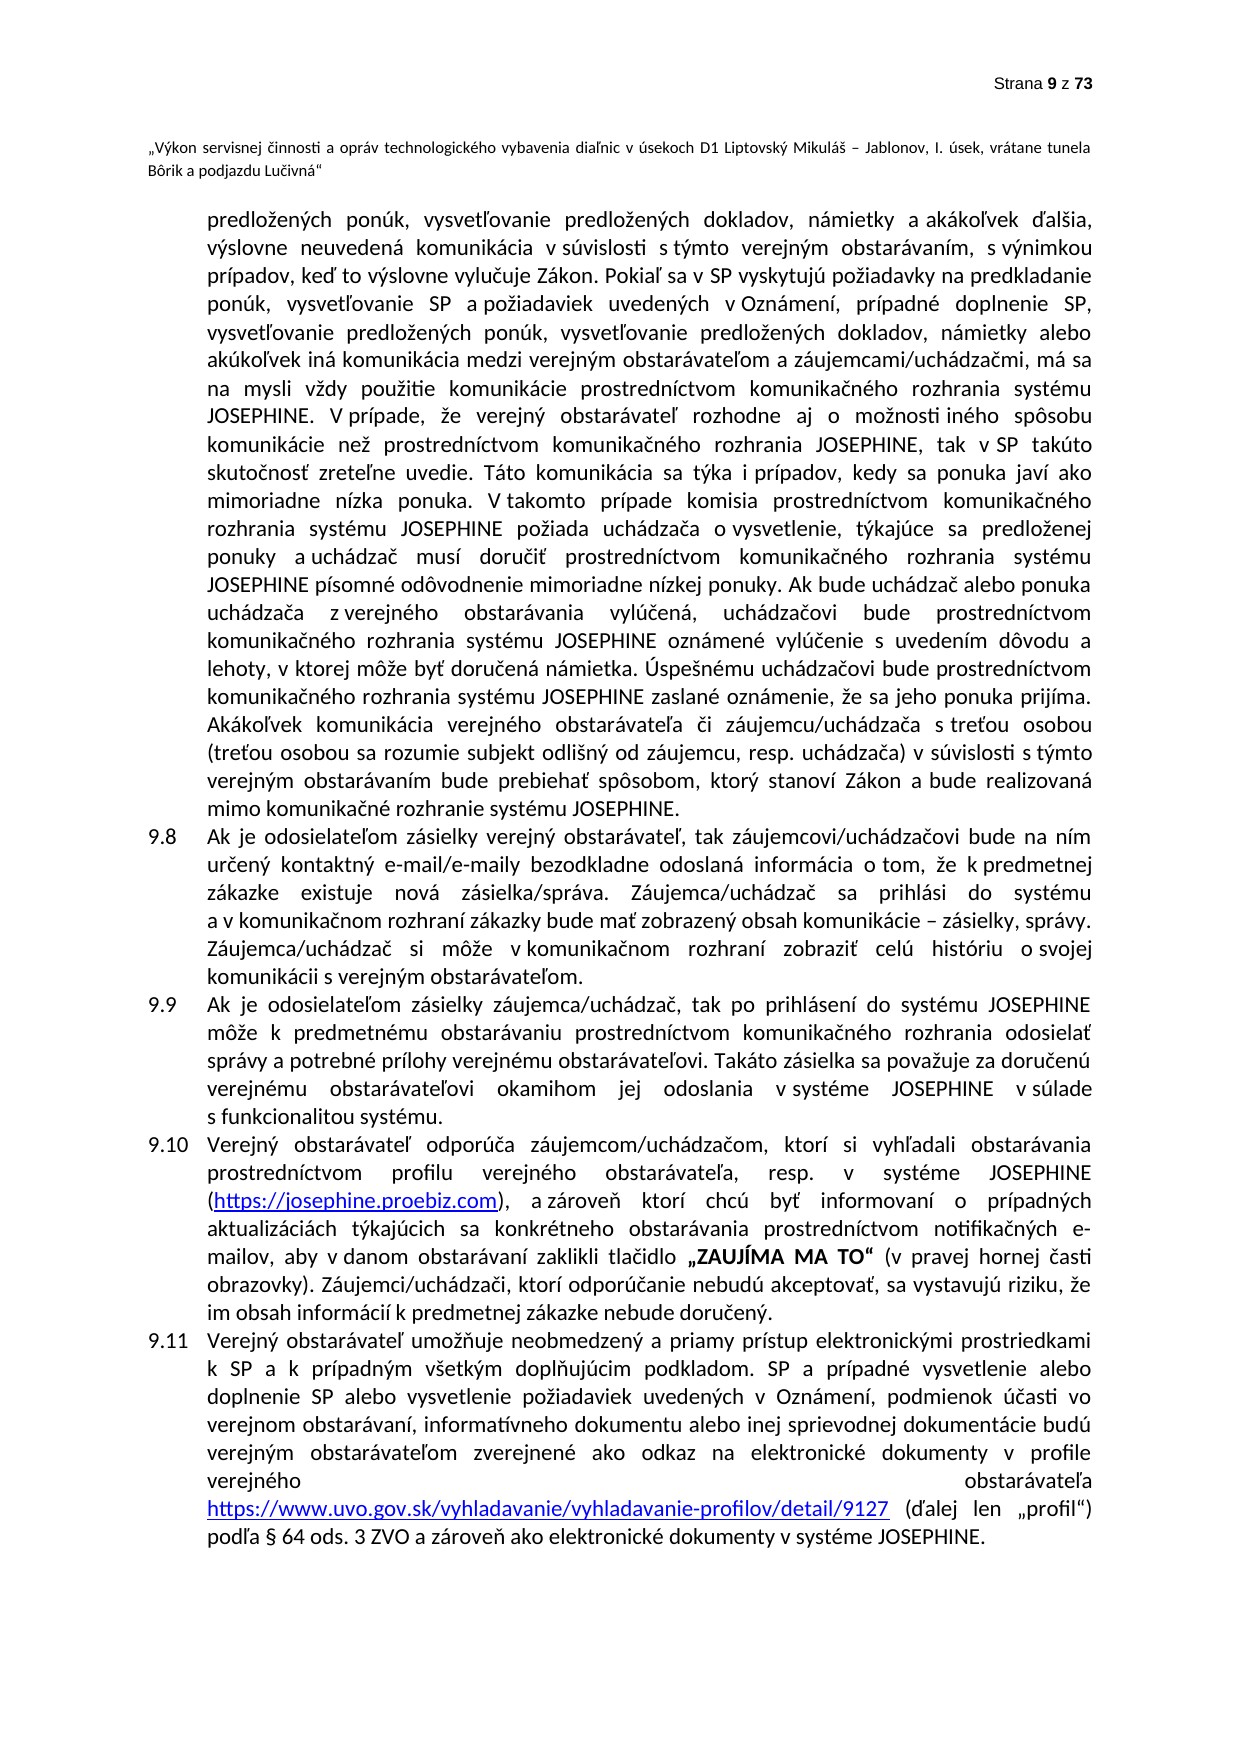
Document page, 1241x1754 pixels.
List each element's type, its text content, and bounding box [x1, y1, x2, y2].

list Verejný obstarávateľ odporúča záujemcom/uchádzačom, ktorí si vyhľadali obstarávania prostredníctvom profilu verejného obstarávateľa, resp. v systéme JOSEPHINE (https://josephine.proebiz.com), a zároveň ktorí chcú byť informovaní o prípadných aktualizáciách týkajúcich sa konkrétneho obstarávania prostredníctvom notifikačných e-mailov, aby v danom obstarávaní zaklikli tlačidlo „ZAUJÍMA MA TO“ (v pravej hornej časti obrazovky). Záujemci/uchádzači, ktorí odporúčanie nebudú akceptovať, sa vystavujú riziku, že im obsah informácií k predmetnej zákazke nebude doručený. [148, 1130, 1092, 1326]
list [148, 206, 1092, 822]
list Verejný obstarávateľ umožňuje neobmedzený a priamy prístup elektronickými prostriedkami k SP a k prípadným všetkým doplňujúcim podkladom. SP a prípadné vysvetlenie alebo doplnenie SP alebo vysvetlenie požiadaviek uvedených v Oznámení, podmienok účasti vo verejnom obstarávaní, informatívneho dokumentu alebo inej sprievodnej dokumentácie budú verejným obstarávateľom zverejnené ako odkaz na elektronické dokumenty v profile verejného obstarávateľa https://www.uvo.gov.sk/vyhladavanie/vyhladavanie-profilov/detail/9127 (ďalej len „profil“) podľa § 64 ods. 3 ZVO a zároveň ako elektronické dokumenty v systéme JOSEPHINE. [148, 1326, 1092, 1551]
list Ak je odosielateľom zásielky záujemca/uchádzač, tak po prihlásení do systému JOSEPHINE môže k predmetnému obstarávaniu prostredníctvom komunikačného rozhrania odosielať správy a potrebné prílohy verejnému obstarávateľovi. Takáto zásielka sa považuje za doručenú verejnému obstarávateľovi okamihom jej odoslania v systéme JOSEPHINE v súlade s funkcionalitou systému. [148, 990, 1092, 1130]
list Ak je odosielateľom zásielky verejný obstarávateľ, tak záujemcovi/uchádzačovi bude na ním určený kontaktný e-mail/e-maily bezodkladne odoslaná informácia o tom, že k predmetnej zákazke existuje nová zásielka/správa. Záujemca/uchádzač sa prihlási do systému a v komunikačnom rozhraní zákazky bude mať zobrazený obsah komunikácie – zásielky, správy. Záujemca/uchádzač si môže v komunikačnom rozhraní zobraziť celú históriu o svojej komunikácii s verejným obstarávateľom. [148, 822, 1092, 990]
